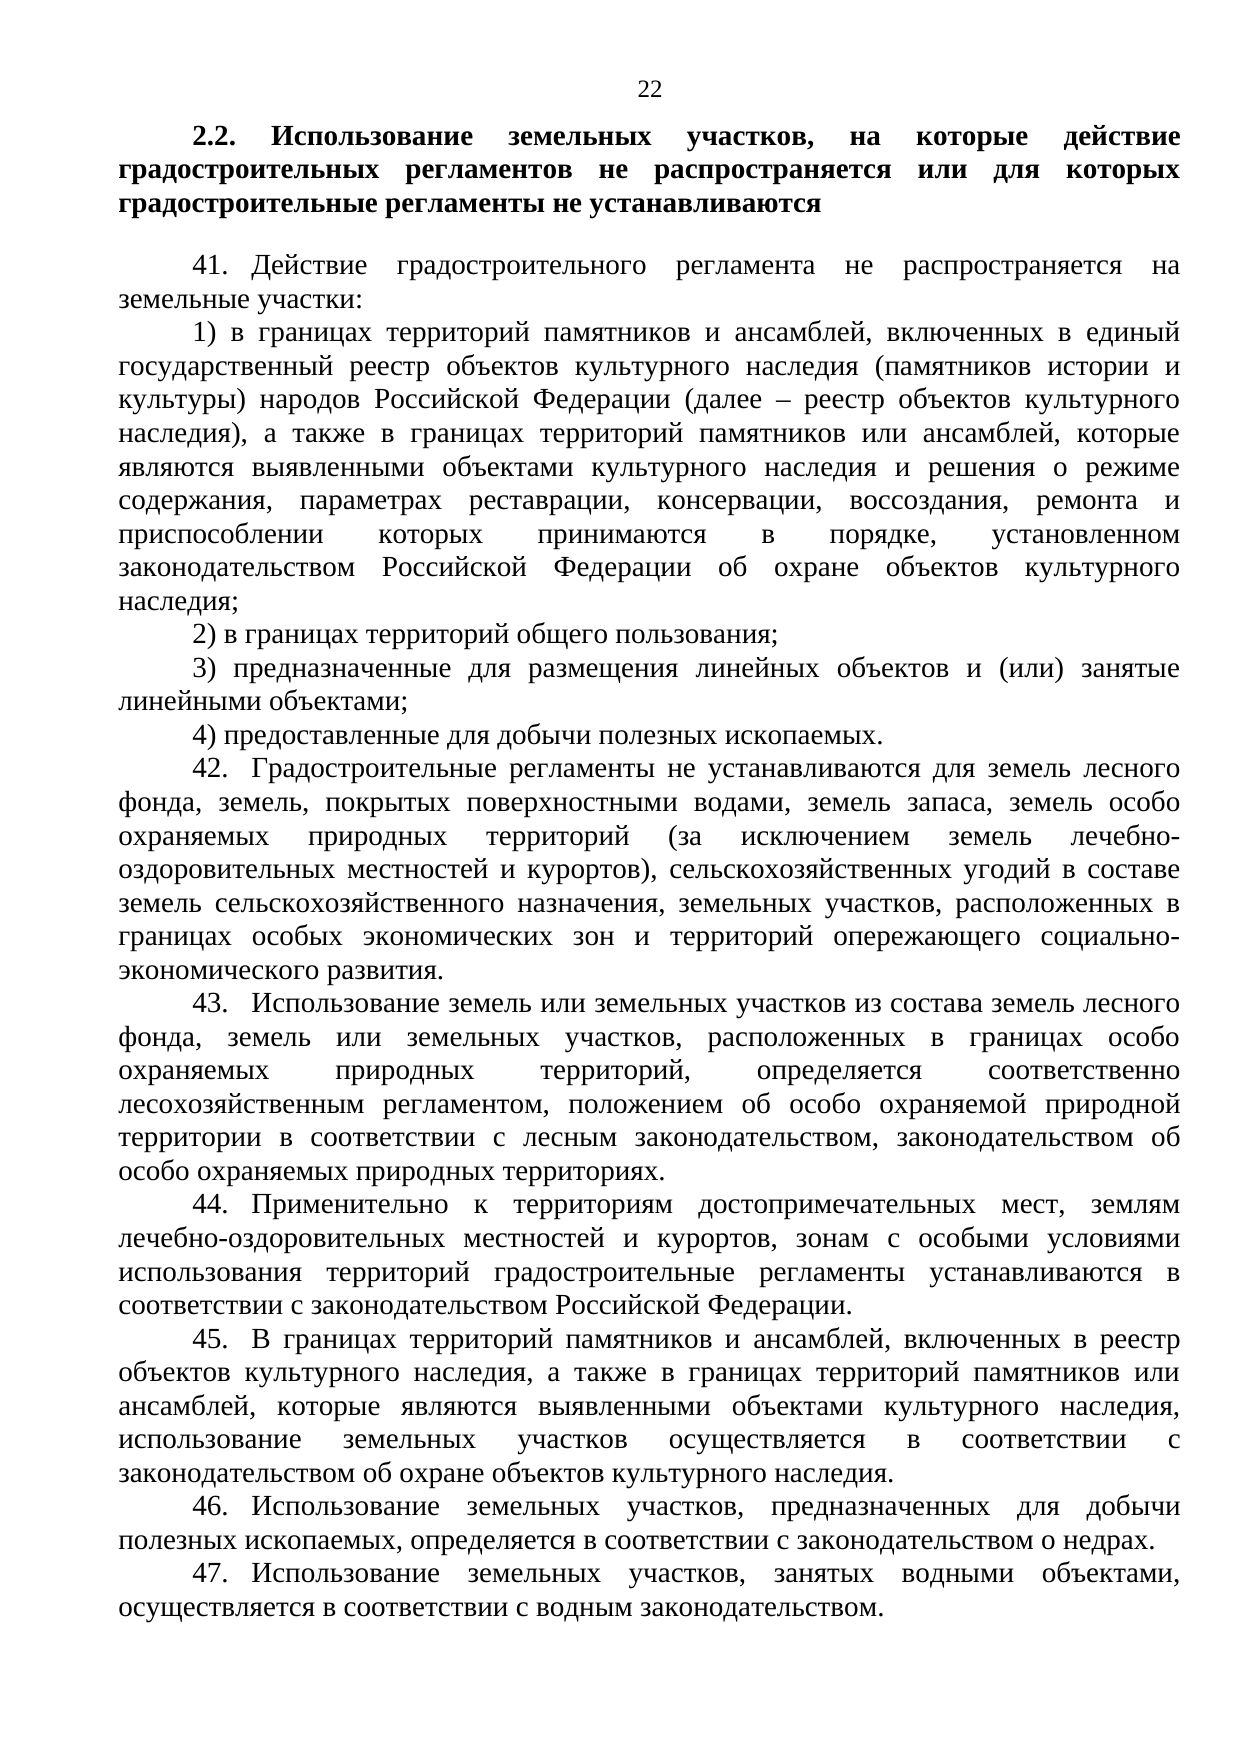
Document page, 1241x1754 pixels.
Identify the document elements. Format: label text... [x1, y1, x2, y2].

text 2) в границах территорий общего пользования; [118, 616, 1181, 650]
text 3) предназначенные для размещения линейных объектов и (или) занятые линейными объектами; [118, 650, 1181, 717]
list Использование земельных участков, занятых водными объектами, осуществляется в соответствии с водным законодательством. [118, 1556, 1181, 1623]
list В границах территорий памятников и ансамблей, включенных в реестр объектов культурного наследия, а также в границах территорий памятников или ансамблей, которые являются выявленными объектами культурного наследия, использование земельных участков осуществляется в соответствии с законодательством об охране объектов культурного наследия. [118, 1321, 1181, 1488]
list Применительно к территориям достопримечательных мест, землям лечебно-оздоровительных местностей и курортов, зонам с особыми условиями использования территорий градостроительные регламенты устанавливаются в соответствии с законодательством Российской Федерации. [118, 1187, 1181, 1321]
subtitle 2.2. Использование земельных участков, на которые действие градостроительных регламентов не распространяется или для которых градостроительные регламенты не устанавливаются [118, 118, 1181, 219]
list Использование земельных участков, предназначенных для добычи полезных ископаемых, определяется в соответствии с законодательством о недрах. [118, 1488, 1181, 1556]
list Градостроительные регламенты не устанавливаются для земель лесного фонда, земель, покрытых поверхностными водами, земель запаса, земель особо охраняемых природных территорий (за исключением земель лечебно-оздоровительных местностей и курортов), сельскохозяйственных угодий в составе земель сельскохозяйственного назначения, земельных участков, расположенных в границах особых экономических зон и территорий опережающего социально-экономического развития. [118, 751, 1181, 985]
list Использование земель или земельных участков из состава земель лесного фонда, земель или земельных участков, расположенных в границах особо охраняемых природных территорий, определяется соответственно лесохозяйственным регламентом, положением об особо охраняемой природной территории в соответствии с лесным законодательством, законодательством об особо охраняемых природных территориях. [118, 985, 1181, 1187]
text 4) предоставленные для добычи полезных ископаемых. [118, 717, 1181, 751]
text 1) в границах территорий памятников и ансамблей, включенных в единый государственный реестр объектов культурного наследия (памятников истории и культуры) народов Российской Федерации (далее – реестр объектов культурного наследия), а также в границах территорий памятников или ансамблей, которые являются выявленными объектами культурного наследия и решения о режиме содержания, параметрах реставрации, консервации, воссоздания, ремонта и приспособлении которых принимаются в порядке, установленном законодательством Российской Федерации об охране объектов культурного наследия; [118, 314, 1181, 616]
list Действие градостроительного регламента не распространяется на земельные участки: [118, 247, 1181, 314]
